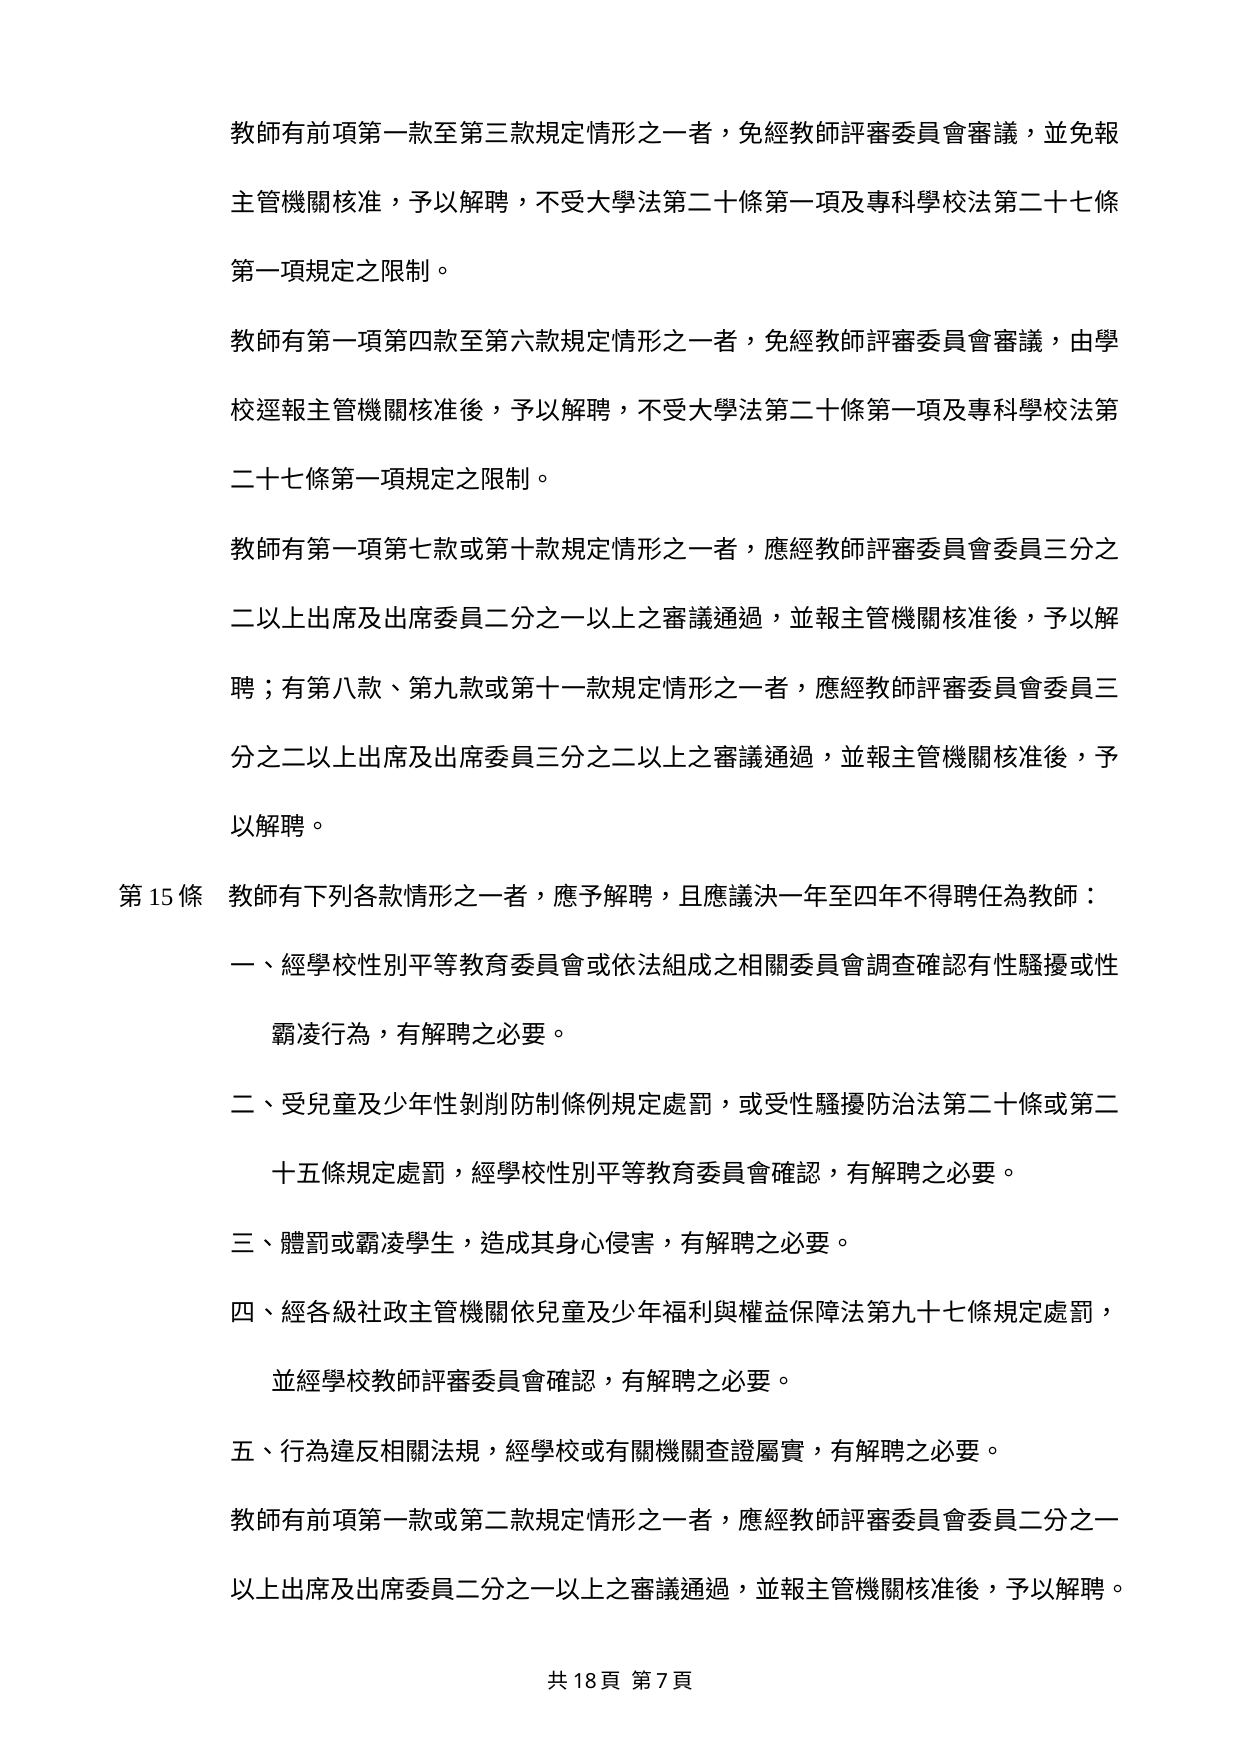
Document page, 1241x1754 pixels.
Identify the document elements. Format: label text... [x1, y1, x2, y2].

text 第15條 教師有下列各款情形之一者，應予解聘，且應議決一年至四年不得聘任為教師： [118, 859, 1122, 929]
text 教師有前項第一款至第三款規定情形之一者，免經教師評審委員會審議，並免報主管機關核准，予以解聘，不受大學法第二十條第一項及專科學校法第二十七條第一項規定之限制。 [230, 96, 1122, 304]
text 教師有前項第一款或第二款規定情形之一者，應經教師評審委員會委員二分之一以上出席及出席委員二分之一以上之審議通過，並報主管機關核准後，予以解聘。 [230, 1484, 1122, 1623]
text 教師有第一項第七款或第十款規定情形之一者，應經教師評審委員會委員三分之二以上出席及出席委員二分之一以上之審議通過，並報主管機關核准後，予以解聘；有第八款、第九款或第十一款規定情形之一者，應經教師評審委員會委員三分之二以上出席及出席委員三分之二以上之審議通過，並報主管機關核准後，予以解聘。 [230, 513, 1122, 859]
text 四、經各級社政主管機關依兒童及少年福利與權益保障法第九十七條規定處罰，並經學校教師評審委員會確認，有解聘之必要。 [230, 1276, 1122, 1414]
text 一、經學校性別平等教育委員會或依法組成之相關委員會調查確認有性騷擾或性霸凌行為，有解聘之必要。 [230, 929, 1122, 1068]
text 二、受兒童及少年性剝削防制條例規定處罰，或受性騷擾防治法第二十條或第二十五條規定處罰，經學校性別平等教育委員會確認，有解聘之必要。 [230, 1068, 1122, 1206]
text 五、行為違反相關法規，經學校或有關機關查證屬實，有解聘之必要。 [230, 1414, 1122, 1484]
text 三、體罰或霸凌學生，造成其身心侵害，有解聘之必要。 [230, 1206, 1122, 1276]
text 教師有第一項第四款至第六款規定情形之一者，免經教師評審委員會審議，由學校逕報主管機關核准後，予以解聘，不受大學法第二十條第一項及專科學校法第二十七條第一項規定之限制。 [230, 304, 1122, 513]
